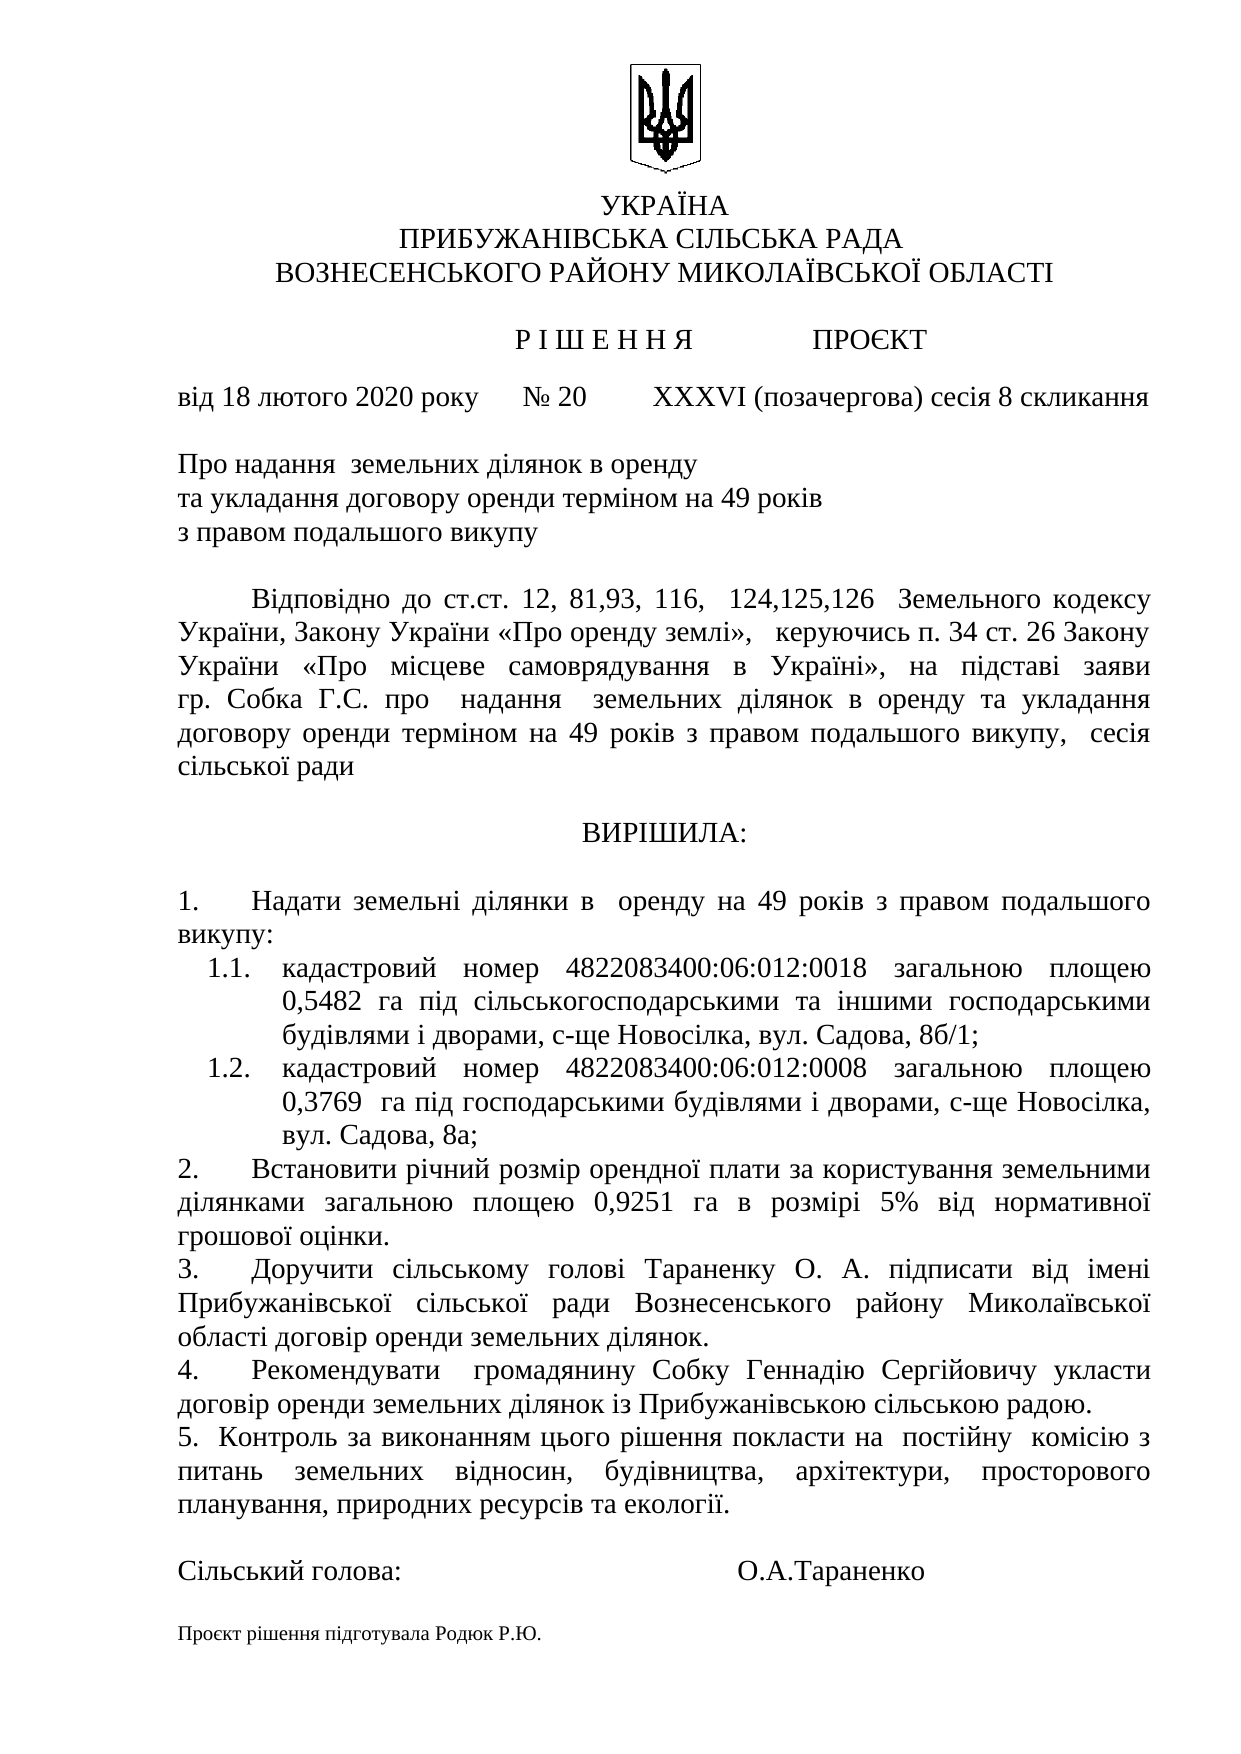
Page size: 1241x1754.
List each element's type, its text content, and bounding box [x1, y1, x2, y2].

text УКРАЇНА [177, 188, 1152, 221]
list Надати земельні ділянки в оренду на 49 років з правом подальшого викупу: [177, 883, 1152, 950]
text Р І Ш Е Н Н Я ПРОЄКТ [177, 322, 1152, 356]
text від 18 лютого 2020 року № 20 ХХXVІ (позачергова) сесія 8 скликання [177, 379, 1152, 413]
list Доручити сільському голові Тараненку О. А. підписати від імені Прибужанівської сільської ради Вознесенського району Миколаївської області договір оренди земельних ділянок. [177, 1252, 1152, 1352]
text Відповідно до ст.ст. 12, 81,93, 116, 124,125,126 Земельного кодексу України, Закону України «Про оренду землі», керуючись п. 34 ст. 26 Закону України «Про місцеве самоврядування в Україні», на підставі заяви гр. Собка Г.С. про надання земельних ділянок в оренду та укладання договору оренди терміном на 49 років з правом подальшого викупу, сесія сільської ради [177, 581, 1152, 782]
text та укладання договору оренди терміном на 49 років [177, 480, 1152, 514]
text з правом подальшого викупу [177, 514, 1152, 547]
list Встановити річний розмір орендної плати за користування земельними ділянками загальною площею 0,9251 га в розмірі 5% від нормативної грошової оцінки. [177, 1151, 1152, 1252]
text ВИРІШИЛА: [177, 816, 1152, 849]
text Про надання земельних ділянок в оренду [177, 447, 1152, 480]
text ПРИБУЖАНІВСЬКА СІЛЬСЬКА РАДА [325, 221, 1152, 255]
picture [627, 62, 703, 176]
text 5. Контроль за виконанням цього рішення покласти на постійну комісію з питань земельних відносин, будівництва, архітектури, просторового планування, природних ресурсів та екології. [177, 1419, 1152, 1520]
list кадастровий номер 4822083400:06:012:0018 загальною площею 0,5482 га під сільськогосподарськими та іншими господарськими будівлями і дворами, с-ще Новосілка, вул. Садова, 8б/1; [207, 950, 1152, 1050]
text ВОЗНЕСЕНСЬКОГО РАЙОНУ МИКОЛАЇВСЬКОЇ ОБЛАСТІ [177, 255, 1152, 288]
list кадастровий номер 4822083400:06:012:0008 загальною площею 0,3769 га під господарськими будівлями і дворами, с-ще Новосілка, вул. Садова, 8а; [207, 1050, 1152, 1151]
text Сільський голова: О.А.Тараненко [177, 1553, 1152, 1587]
list Рекомендувати громадянину Собку Геннадію Сергійовичу укласти договір оренди земельних ділянок із Прибужанівською сільською радою. [177, 1352, 1152, 1419]
text Проєкт рішення підготувала Родюк Р.Ю. [177, 1621, 1152, 1645]
